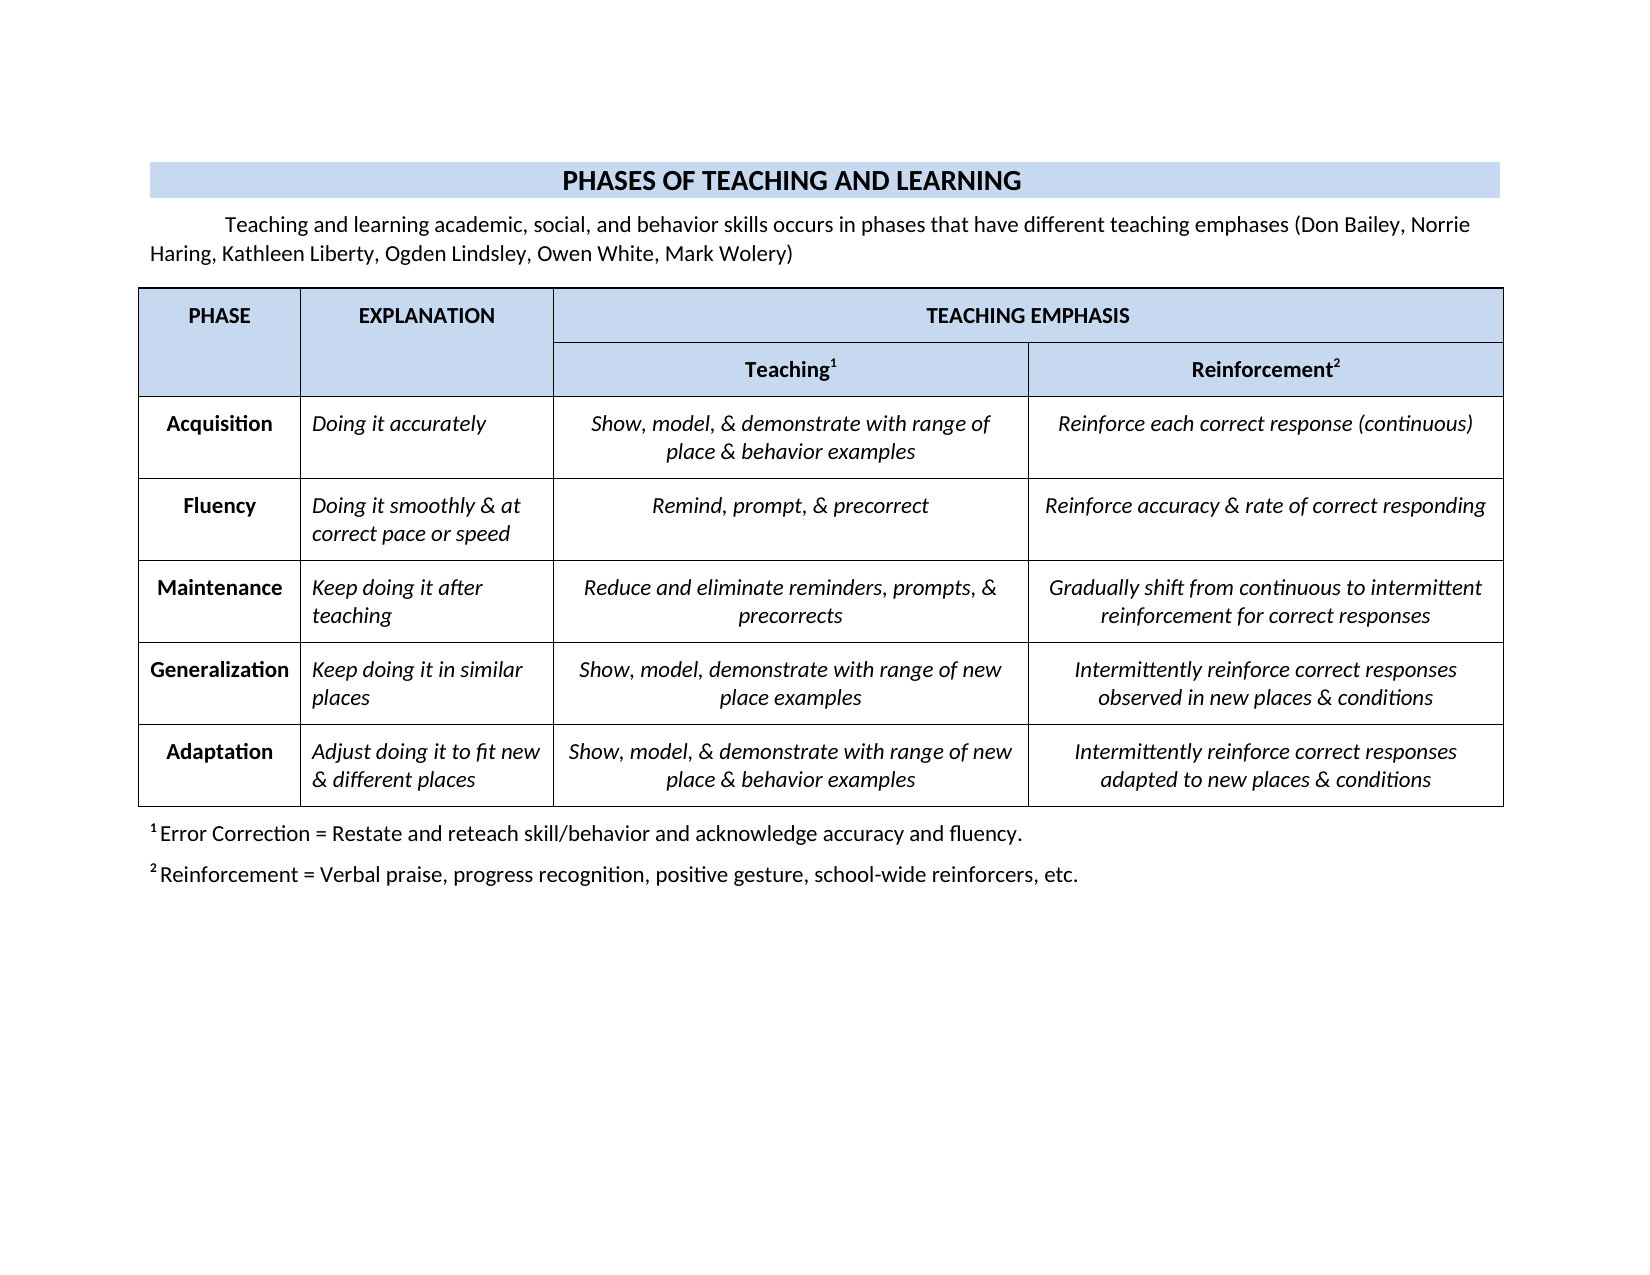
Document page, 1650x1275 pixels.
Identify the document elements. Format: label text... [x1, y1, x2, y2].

table_cell Adjust doing it to fit new & different places [301, 725, 553, 806]
table_cell Intermittently reinforce correct responses adapted to new places & conditions [1029, 725, 1503, 806]
table_cell Reinforce accuracy & rate of correct responding [1029, 479, 1503, 560]
text Teaching and learning academic, social, and behavior skills occurs in phases that have different teaching emphases (Don Bailey, Norrie Haring, Kathleen Liberty, Ogden Lindsley, Owen White, Mark Wolery) [150, 211, 1500, 267]
table_cell Keep doing it after teaching [301, 561, 553, 642]
table_cell Keep doing it in similar places [301, 643, 553, 724]
text 2 Reinforcement = Verbal praise, progress recognition, positive gesture, school-wide reinforcers, etc. [150, 860, 1500, 888]
table_cell Acquisition [139, 397, 300, 478]
table_cell Remind, prompt, & precorrect [554, 479, 1028, 560]
table_cell Teaching1 [554, 343, 1028, 396]
table_cell Reinforcement2 [1029, 343, 1503, 396]
table_cell Doing it accurately [301, 397, 553, 478]
table_cell Maintenance [139, 561, 300, 642]
table_header TEACHING EMPHASIS [554, 289, 1503, 342]
table_cell Fluency [139, 479, 300, 560]
table_header PHASE [139, 289, 300, 396]
table_cell Gradually shift from continuous to intermittent reinforcement for correct responses [1029, 561, 1503, 642]
table_header EXPLANATION [301, 289, 553, 396]
table_cell Generalization [139, 643, 300, 724]
table_cell Adaptation [139, 725, 300, 806]
table_cell Reinforce each correct response (continuous) [1029, 397, 1503, 478]
table_cell Show, model, demonstrate with range of new place examples [554, 643, 1028, 724]
table_cell Show, model, & demonstrate with range of place & behavior examples [554, 397, 1028, 478]
table_cell Reduce and eliminate reminders, prompts, & precorrects [554, 561, 1028, 642]
text 1 Error Correction = Restate and reteach skill/behavior and acknowledge accuracy and fluency. [150, 819, 1500, 848]
table_cell Doing it smoothly & at correct pace or speed [301, 479, 553, 560]
table_cell Show, model, & demonstrate with range of new place & behavior examples [554, 725, 1028, 806]
text PHASES OF TEACHING AND LEARNING [150, 162, 1500, 198]
table_cell Intermittently reinforce correct responses observed in new places & conditions [1029, 643, 1503, 724]
